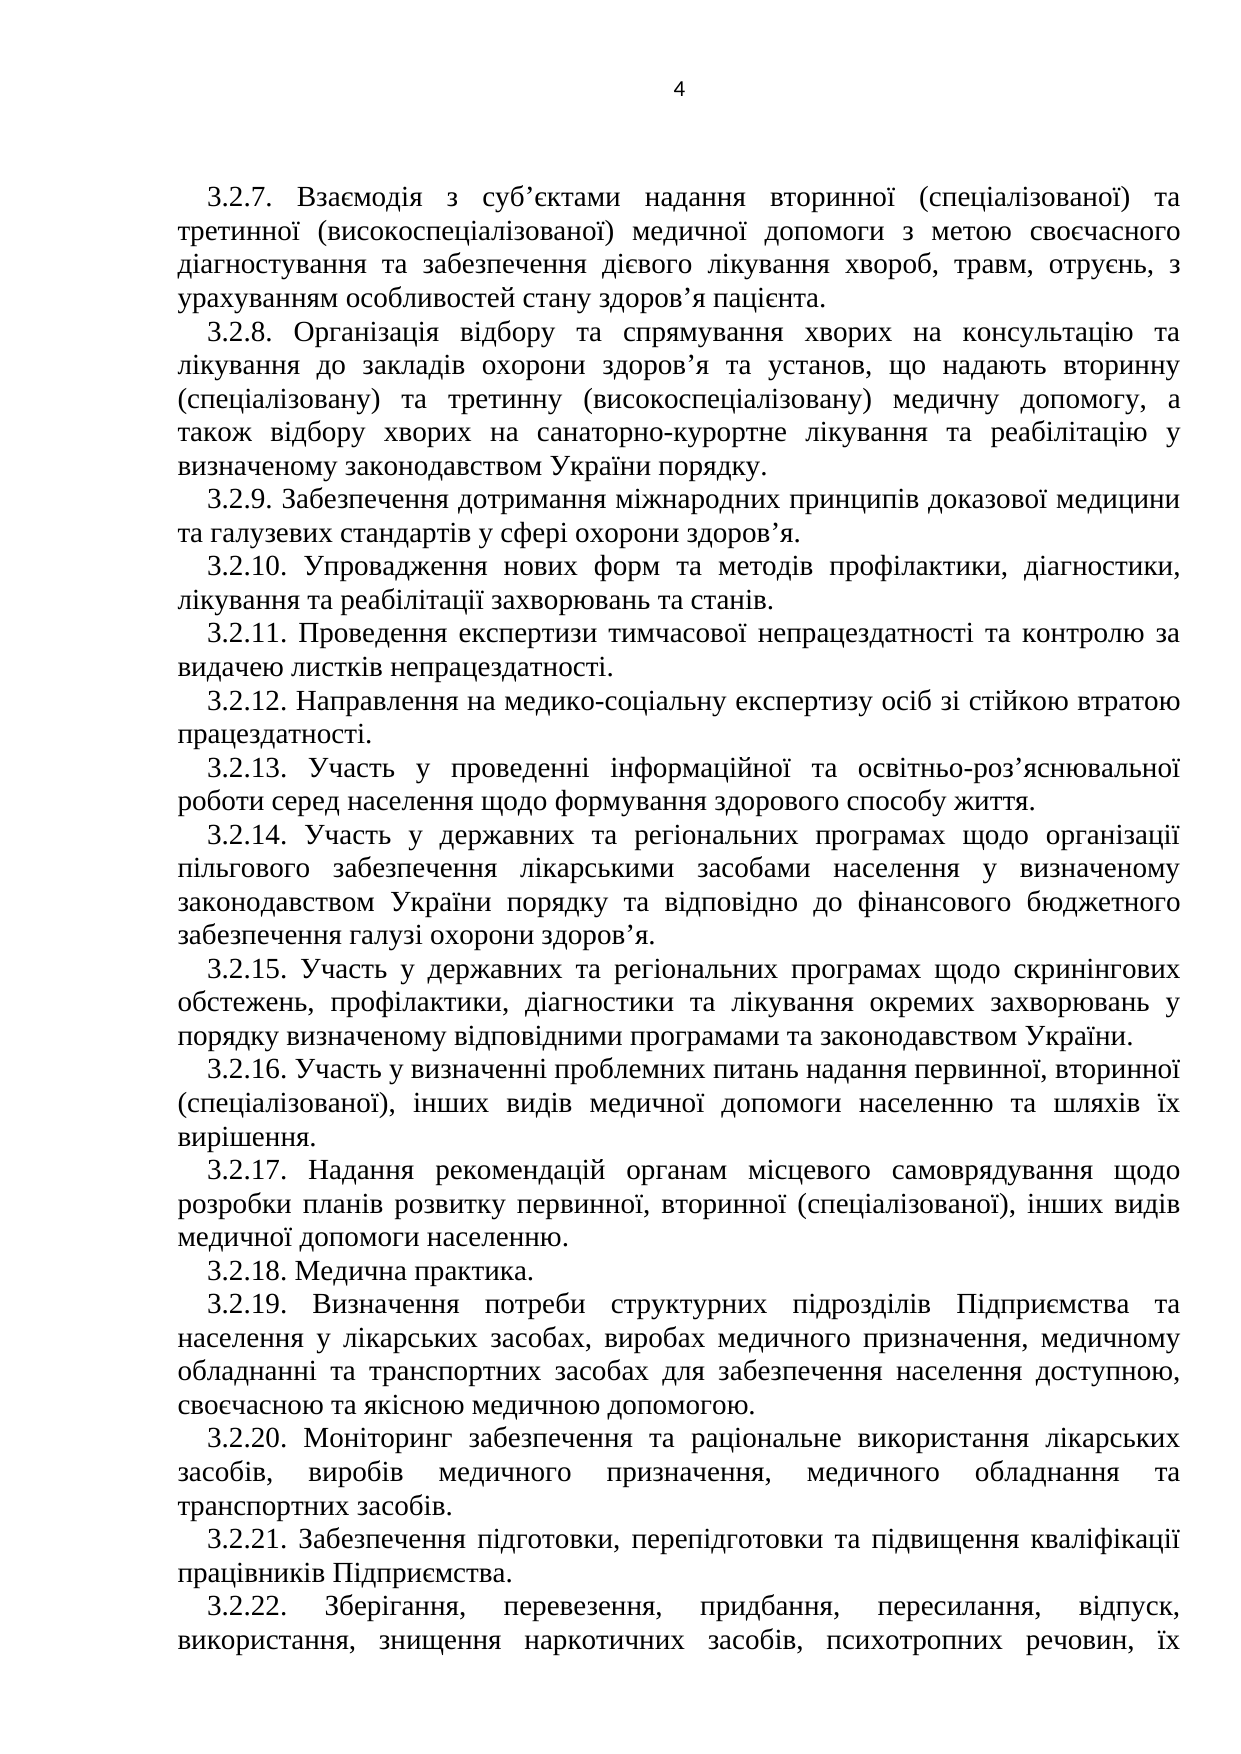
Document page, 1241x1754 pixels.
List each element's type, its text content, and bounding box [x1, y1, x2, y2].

text 3.2.7. Взаємодія з суб’єктами надання вторинної (спеціалізованої) та третинної (високоспеціалізованої) медичної допомоги з метою своєчасного діагностування та забезпечення дієвого лікування хвороб, травм, отруєнь, з урахуванням особливостей стану здоров’я пацієнта. [177, 179, 1181, 314]
text 3.2.11. Проведення експертизи тимчасової непрацездатності та контролю за видачею листків непрацездатності. [177, 616, 1181, 683]
text 3.2.13. Участь у проведенні інформаційної та освітньо-роз’яснювальної роботи серед населення щодо формування здорового способу життя. [177, 750, 1181, 817]
text 3.2.21. Забезпечення підготовки, перепідготовки та підвищення кваліфікації працівників Підприємства. [177, 1521, 1181, 1588]
text 3.2.12. Направлення на медико-соціальну експертизу осіб зі стійкою втратою працездатності. [177, 683, 1181, 750]
text 3.2.16. Участь у визначенні проблемних питань надання первинної, вторинної (спеціалізованої), інших видів медичної допомоги населенню та шляхів їх вирішення. [177, 1052, 1181, 1152]
text 3.2.10. Упровадження нових форм та методів профілактики, діагностики, лікування та реабілітації захворювань та станів. [177, 548, 1181, 616]
text 3.2.20. Моніторинг забезпечення та раціональне використання лікарських засобів, виробів медичного призначення, медичного обладнання та транспортних засобів. [177, 1421, 1181, 1521]
text 3.2.17. Надання рекомендацій органам місцевого самоврядування щодо розробки планів розвитку первинної, вторинної (спеціалізованої), інших видів медичної допомоги населенню. [177, 1152, 1181, 1253]
text 3.2.8. Організація відбору та спрямування хворих на консультацію та лікування до закладів охорони здоров’я та установ, що надають вторинну (спеціалізовану) та третинну (високоспеціалізовану) медичну допомогу, а також відбору хворих на санаторно-курортне лікування та реабілітацію у визначеному законодавством України порядку. [177, 314, 1181, 481]
text 3.2.15. Участь у державних та регіональних програмах щодо скринінгових обстежень, профілактики, діагностики та лікування окремих захворювань у порядку визначеному відповідними програмами та законодавством України. [177, 951, 1181, 1052]
text 3.2.19. Визначення потреби структурних підрозділів Підприємства та населення у лікарських засобах, виробах медичного призначення, медичному обладнанні та транспортних засобах для забезпечення населення доступною, своєчасною та якісною медичною допомогою. [177, 1286, 1181, 1421]
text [177, 1588, 1181, 1655]
text 3.2.18. Медична практика. [177, 1253, 1181, 1286]
text 3.2.9. Забезпечення дотримання міжнародних принципів доказової медицини та галузевих стандартів у сфері охорони здоров’я. [177, 481, 1181, 548]
text 3.2.14. Участь у державних та регіональних програмах щодо організації пільгового забезпечення лікарськими засобами населення у визначеному законодавством України порядку та відповідно до фінансового бюджетного забезпечення галузі охорони здоров’я. [177, 817, 1181, 951]
